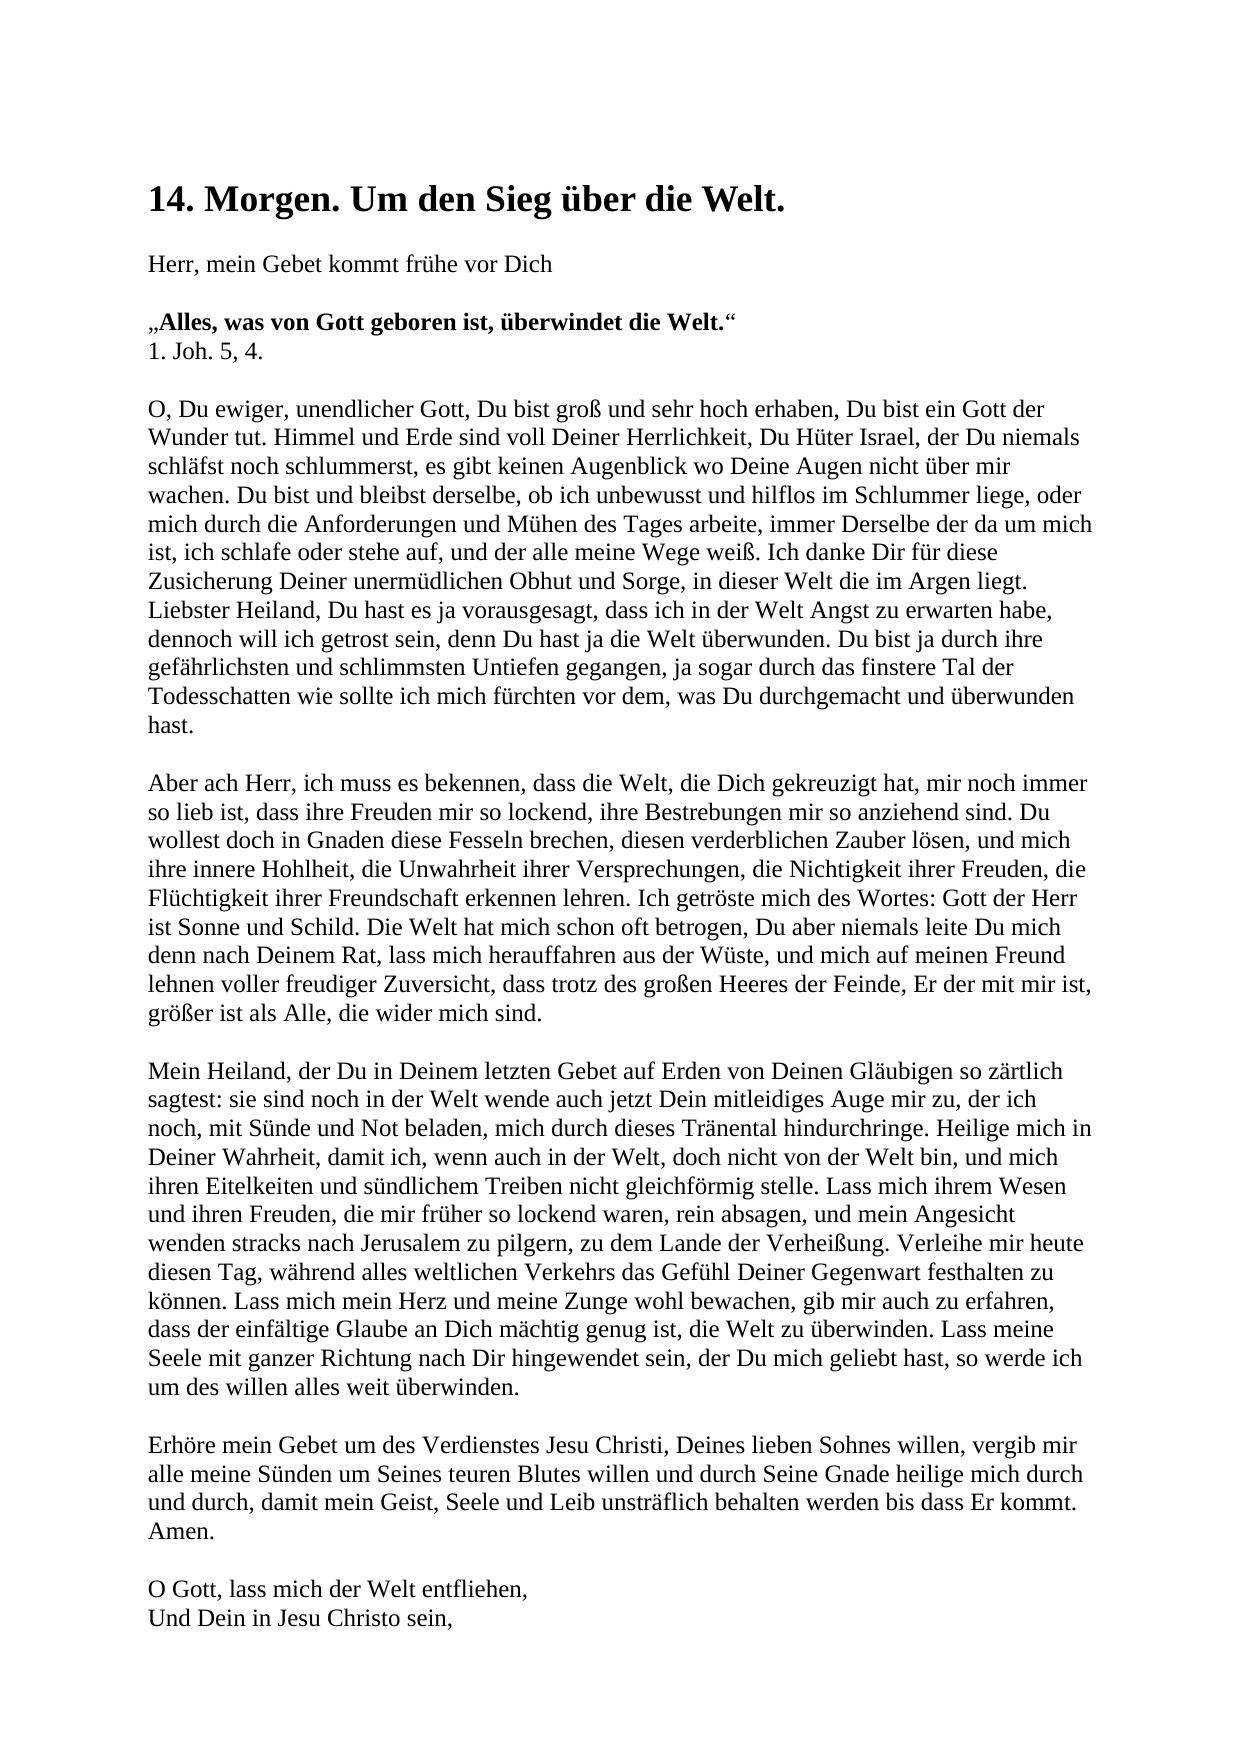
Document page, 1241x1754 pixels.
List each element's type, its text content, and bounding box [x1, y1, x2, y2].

text O, Du ewiger, unendlicher Gott, Du bist groß und sehr hoch erhaben, Du bist ein Gott der Wunder tut. Himmel und Erde sind voll Deiner Herrlichkeit, Du Hüter Israel, der Du niemals schläfst noch schlummerst, es gibt keinen Augenblick wo Deine Augen nicht über mir wachen. Du bist und bleibst derselbe, ob ich unbewusst und hilflos im Schlummer liege, oder mich durch die Anforderungen und Mühen des Tages arbeite, immer Derselbe der da um mich ist, ich schlafe oder stehe auf, und der alle meine Wege weiß. Ich danke Dir für diese Zusicherung Deiner unermüdlichen Obhut und Sorge, in dieser Welt die im Argen liegt. Liebster Heiland, Du hast es ja vorausgesagt, dass ich in der Welt Angst zu erwarten habe, dennoch will ich getrost sein, denn Du hast ja die Welt überwunden. Du bist ja durch ihre gefährlichsten und schlimmsten Untiefen gegangen, ja sogar durch das finstere Tal der Todesschatten wie sollte ich mich fürchten vor dem, was Du durchgemacht und überwunden hast. [148, 394, 1093, 739]
text Mein Heiland, der Du in Deinem letzten Gebet auf Erden von Deinen Gläubigen so zärtlich sagtest: sie sind noch in der Welt wende auch jetzt Dein mitleidiges Auge mir zu, der ich noch, mit Sünde und Not beladen, mich durch dieses Tränental hindurchringe. Heilige mich in Deiner Wahrheit, damit ich, wenn auch in der Welt, doch nicht von der Welt bin, und mich ihren Eitelkeiten und sündlichem Treiben nicht gleichförmig stelle. Lass mich ihrem Wesen und ihren Freuden, die mir früher so lockend waren, rein absagen, und mein Angesicht wenden stracks nach Jerusalem zu pilgern, zu dem Lande der Verheißung. Verleihe mir heute diesen Tag, während alles weltlichen Verkehrs das Gefühl Deiner Gegenwart festhalten zu können. Lass mich mein Herz und meine Zunge wohl bewachen, gib mir auch zu erfahren, dass der einfältige Glaube an Dich mächtig genug ist, die Welt zu überwinden. Lass meine Seele mit ganzer Richtung nach Dir hingewendet sein, der Du mich geliebt hast, so werde ich um des willen alles weit überwinden. [148, 1056, 1093, 1401]
text Erhöre mein Gebet um des Verdienstes Jesu Christi, Deines lieben Sohnes willen, vergib mir alle meine Sünden um Seines teuren Blutes willen und durch Seine Gnade heilige mich durch und durch, damit mein Geist, Seele und Leib unsträflich behalten werden bis dass Er kommt. Amen. [148, 1430, 1093, 1545]
text Aber ach Herr, ich muss es bekennen, dass die Welt, die Dich gekreuzigt hat, mir noch immer so lieb ist, dass ihre Freuden mir so lockend, ihre Bestrebungen mir so anziehend sind. Du wollest doch in Gnaden diese Fesseln brechen, diesen verderblichen Zauber lösen, und mich ihre innere Hohlheit, die Unwahrheit ihrer Versprechungen, die Nichtigkeit ihrer Freuden, die Flüchtigkeit ihrer Freundschaft erkennen lehren. Ich getröste mich des Wortes: Gott der Herr ist Sonne und Schild. Die Welt hat mich schon oft betrogen, Du aber niemals leite Du mich denn nach Deinem Rat, lass mich herauffahren aus der Wüste, und mich auf meinen Freund lehnen voller freudiger Zuversicht, dass trotz des großen Heeres der Feinde, Er der mit mir ist, größer ist als Alle, die wider mich sind. [148, 768, 1093, 1027]
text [148, 1574, 1093, 1632]
subtitle 14. Morgen. Um den Sieg über die Welt. [148, 177, 1093, 220]
text Herr, mein Gebet kommt frühe vor Dich [148, 249, 1093, 278]
text „Alles, was von Gott geboren ist, überwindet die Welt.“ 1. Joh. 5, 4. [148, 307, 1093, 364]
